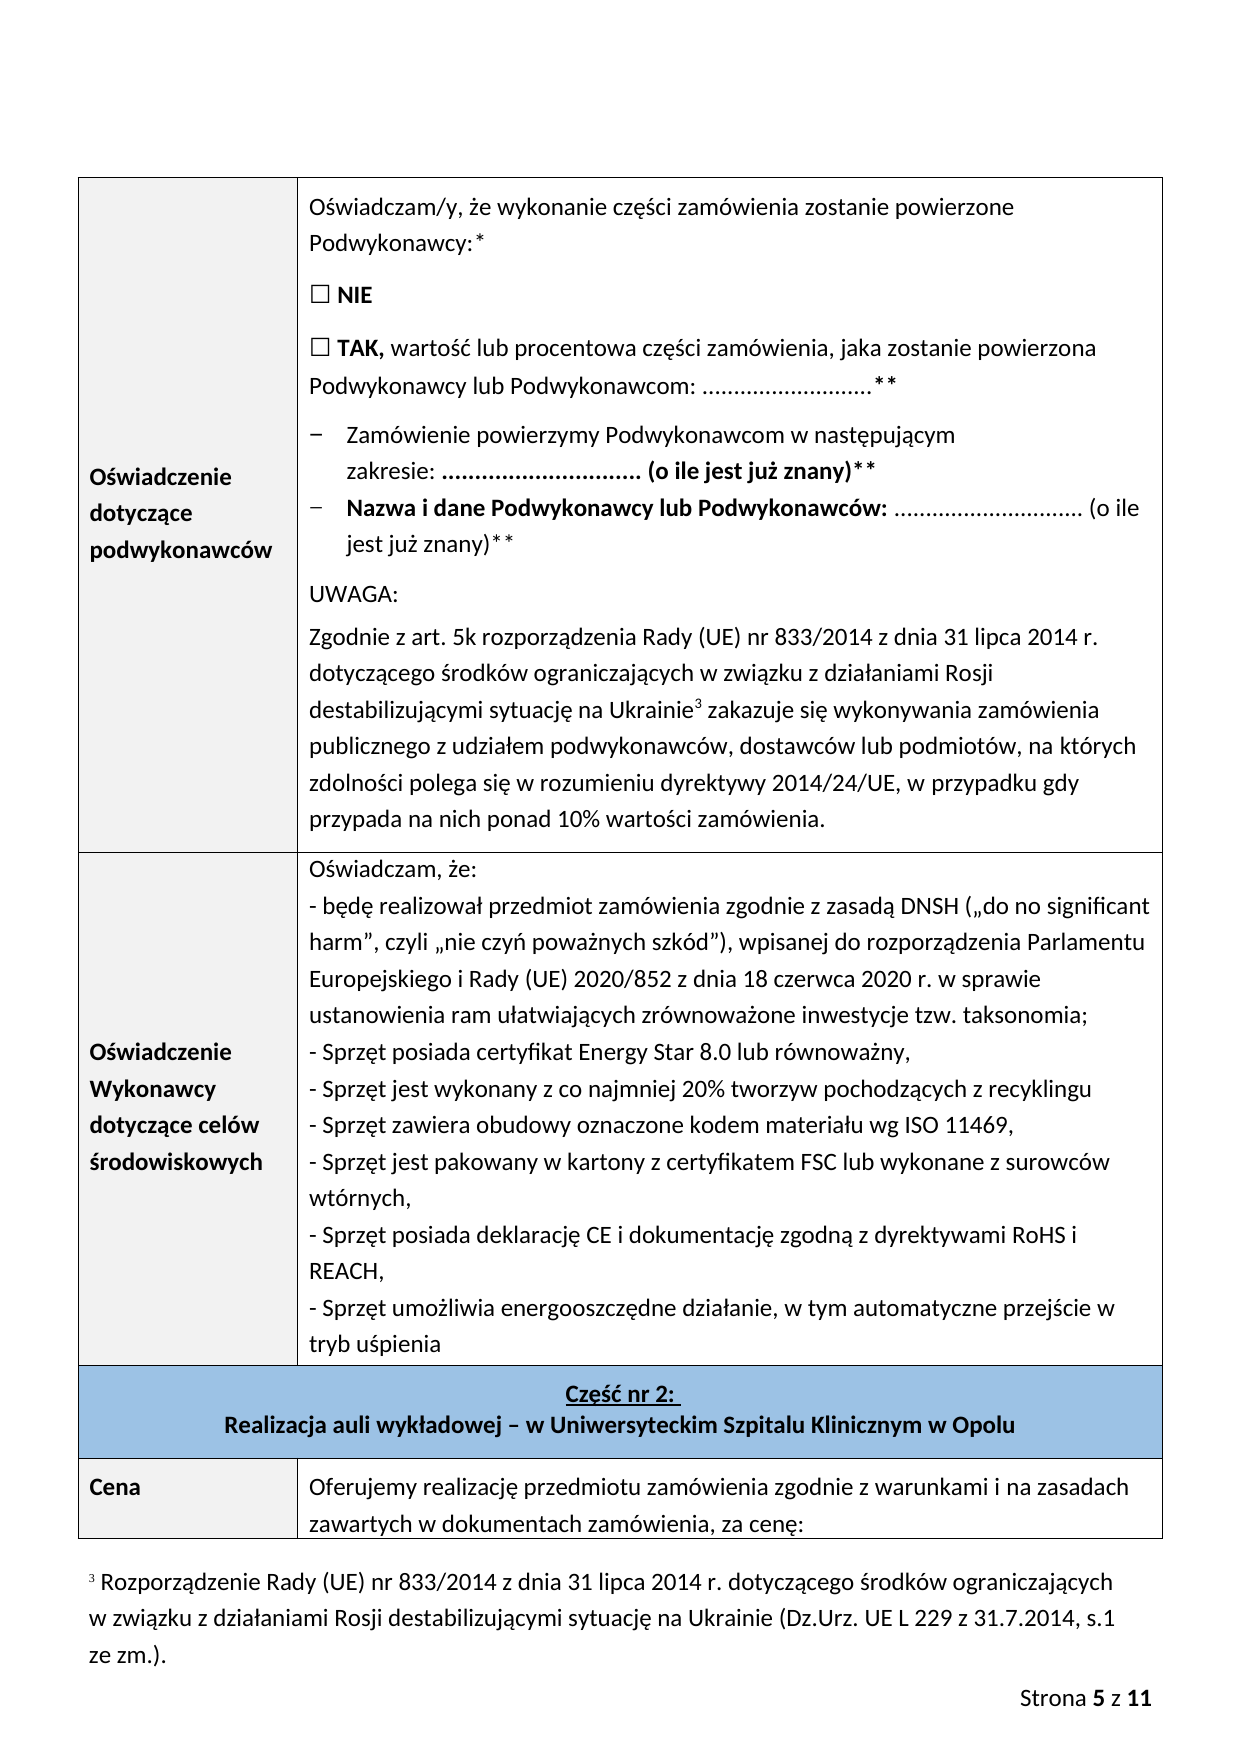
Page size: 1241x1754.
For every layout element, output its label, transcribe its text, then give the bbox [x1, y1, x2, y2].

table_cell Oświadczenie Wykonawcy dotyczące celów środowiskowych [79, 853, 297, 1365]
table_cell Oświadczam, że: - będę realizował przedmiot zamówienia zgodnie z zasadą DNSH („do no significant harm”, czyli „nie czyń poważnych szkód”), wpisanej do rozporządzenia Parlamentu Europejskiego i Rady (UE) 2020/852 z dnia 18 czerwca 2020 r. w sprawie ustanowienia ram ułatwiających zrównoważone inwestycje tzw. taksonomia; - Sprzęt posiada certyfikat Energy Star 8.0 lub równoważny, - Sprzęt jest wykonany z co najmniej 20% tworzyw pochodzących z recyklingu - Sprzęt zawiera obudowy oznaczone kodem materiału wg ISO 11469, - Sprzęt jest pakowany w kartony z certyfikatem FSC lub wykonane z surowców wtórnych, - Sprzęt posiada deklarację CE i dokumentację zgodną z dyrektywami RoHS i REACH, - Sprzęt umożliwia energooszczędne działanie, w tym automatyczne przejście w tryb uśpienia [298, 853, 1162, 1365]
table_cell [79, 1459, 297, 1538]
table_cell Oświadczenie dotyczące podwykonawców [79, 178, 297, 852]
table_cell Oświadczam/y, że wykonanie części zamówienia zostanie powierzone Podwykonawcy:* NIE TAK, wartość lub procentowa części zamówienia, jaka zostanie powierzona Podwykonawcy lub Podwykonawcom: ...........................** Zamówienie powierzymy Podwykonawcom w następującym zakresie: .............................. (o ile jest już znany)** Nazwa i dane Podwykonawcy lub Podwykonawców: .............................. (o ile jest już znany)** UWAGA: Zgodnie z art. 5k rozporządzenia Rady (UE) nr 833/2014 z dnia 31 lipca 2014 r. dotyczącego środków ograniczających w związku z działaniami Rosji destabilizującymi sytuację na Ukrainie zakazuje się wykonywania zamówienia publicznego z udziałem podwykonawców, dostawców lub podmiotów, na których zdolności polega się w rozumieniu dyrektywy 2014/24/UE, w przypadku gdy przypada na nich ponad 10% wartości zamówienia. [298, 178, 1162, 852]
table_cell Część nr 2: Realizacja auli wykładowej – w Uniwersyteckim Szpitalu Klinicznym w Opolu [79, 1366, 1162, 1458]
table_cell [298, 1459, 1162, 1538]
